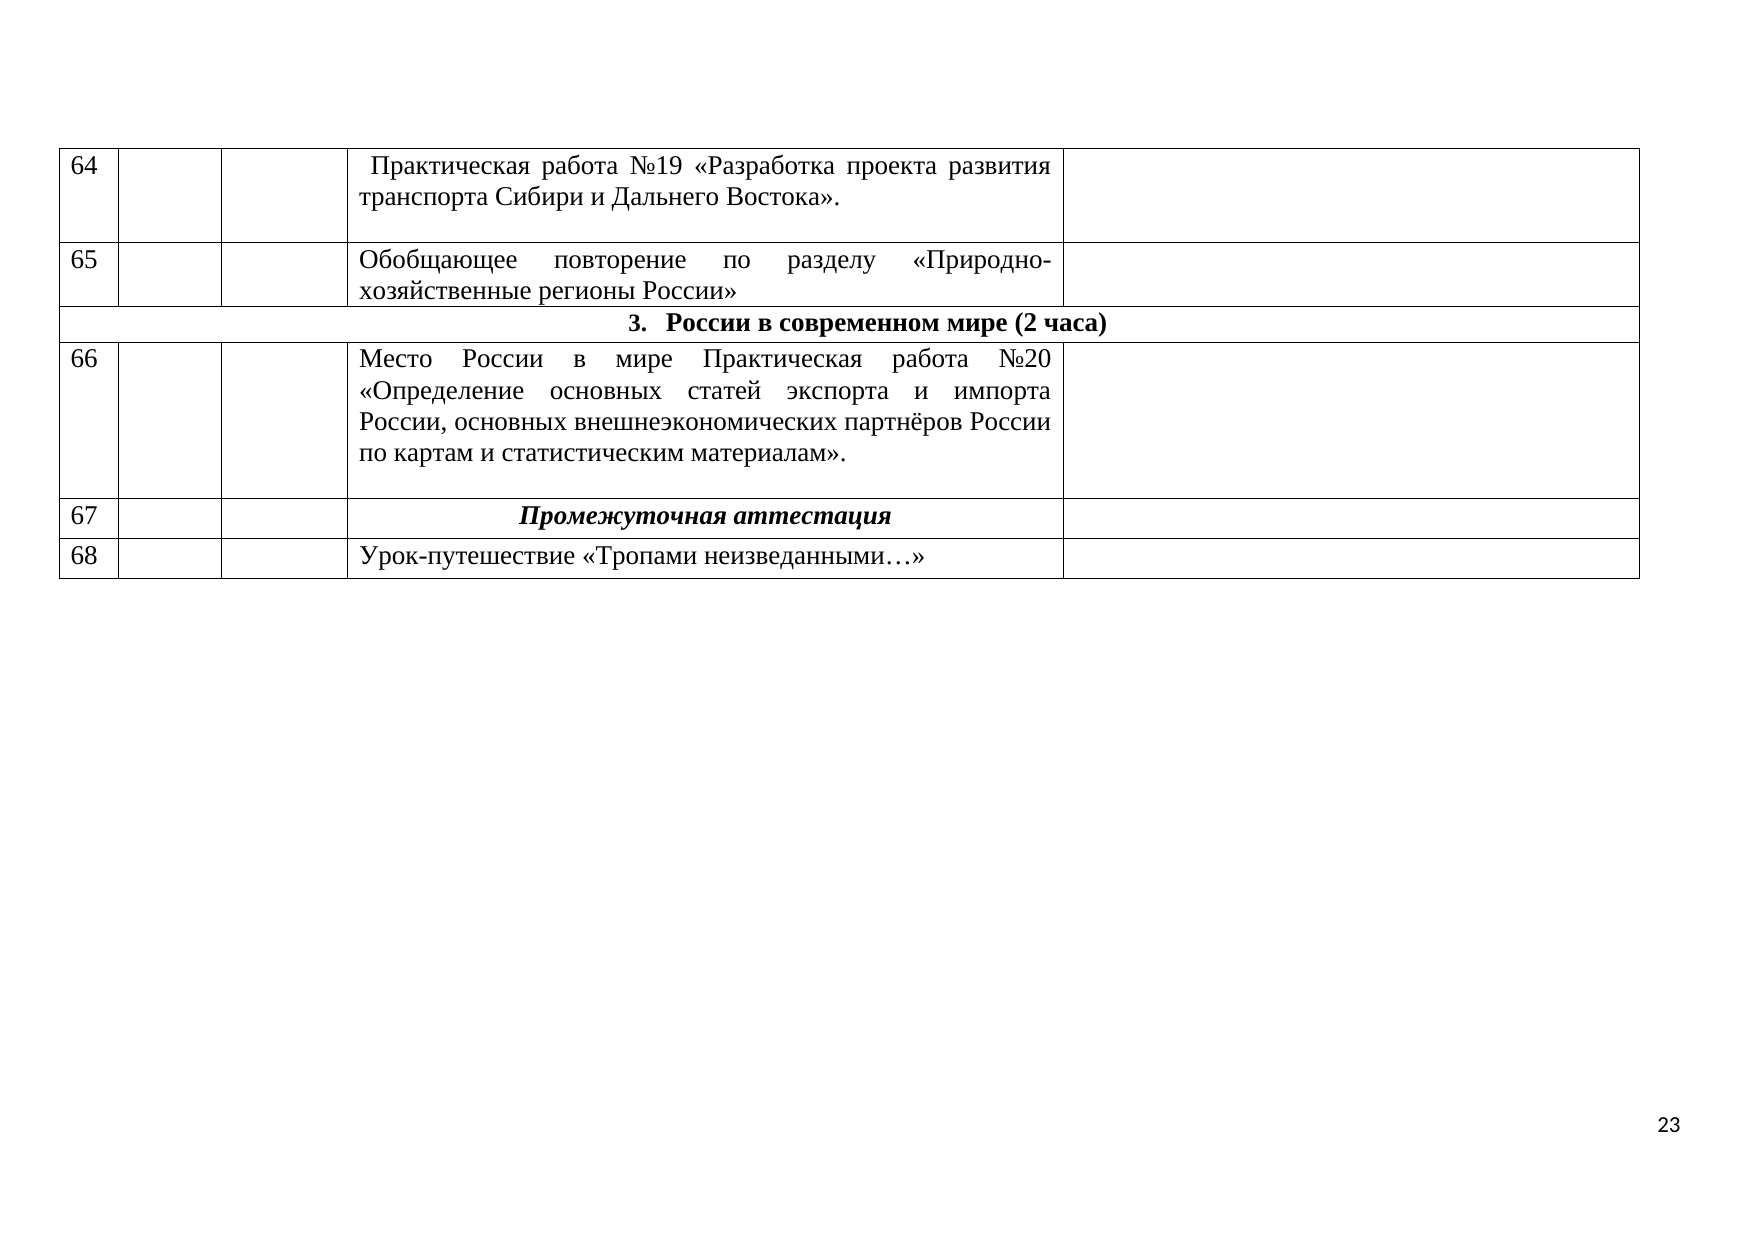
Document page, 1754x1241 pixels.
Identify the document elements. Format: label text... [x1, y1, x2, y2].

table_cell [119, 539, 221, 577]
table_cell Урок-путешествие «Тропами неизведанными…» [348, 539, 1063, 577]
table_cell 65 [60, 243, 118, 306]
table_cell Промежуточная аттестация [348, 499, 1063, 538]
table_cell [1064, 343, 1639, 498]
table_cell [119, 243, 221, 306]
table_cell [119, 499, 221, 538]
table_cell [119, 149, 221, 242]
table_cell [222, 149, 347, 242]
table_cell [222, 343, 347, 498]
table_cell Место России в мире Практическая работа №20 «Определение основных статей экспорта и импорта России, основных внешнеэкономических партнёров России по картам и статистическим материалам». [348, 343, 1063, 498]
table_cell [222, 243, 347, 306]
table_cell 64 [60, 149, 118, 242]
table_cell [222, 499, 347, 538]
table_cell [1064, 149, 1639, 242]
table_cell [1064, 243, 1639, 306]
table_cell 68 [60, 539, 118, 577]
table_cell [222, 539, 347, 577]
table_cell Практическая работа №19 «Разработка проекта развития транспорта Сибири и Дальнего Востока». [348, 149, 1063, 242]
table_cell 66 [60, 343, 118, 498]
table_cell Обобщающее повторение по разделу «Природно-хозяйственные регионы России» [348, 243, 1063, 306]
table_cell 67 [60, 499, 118, 538]
table_cell [119, 343, 221, 498]
table_cell [1064, 539, 1639, 577]
table_cell [1064, 499, 1639, 538]
table_cell России в современном мире (2 часа) [60, 307, 1639, 342]
